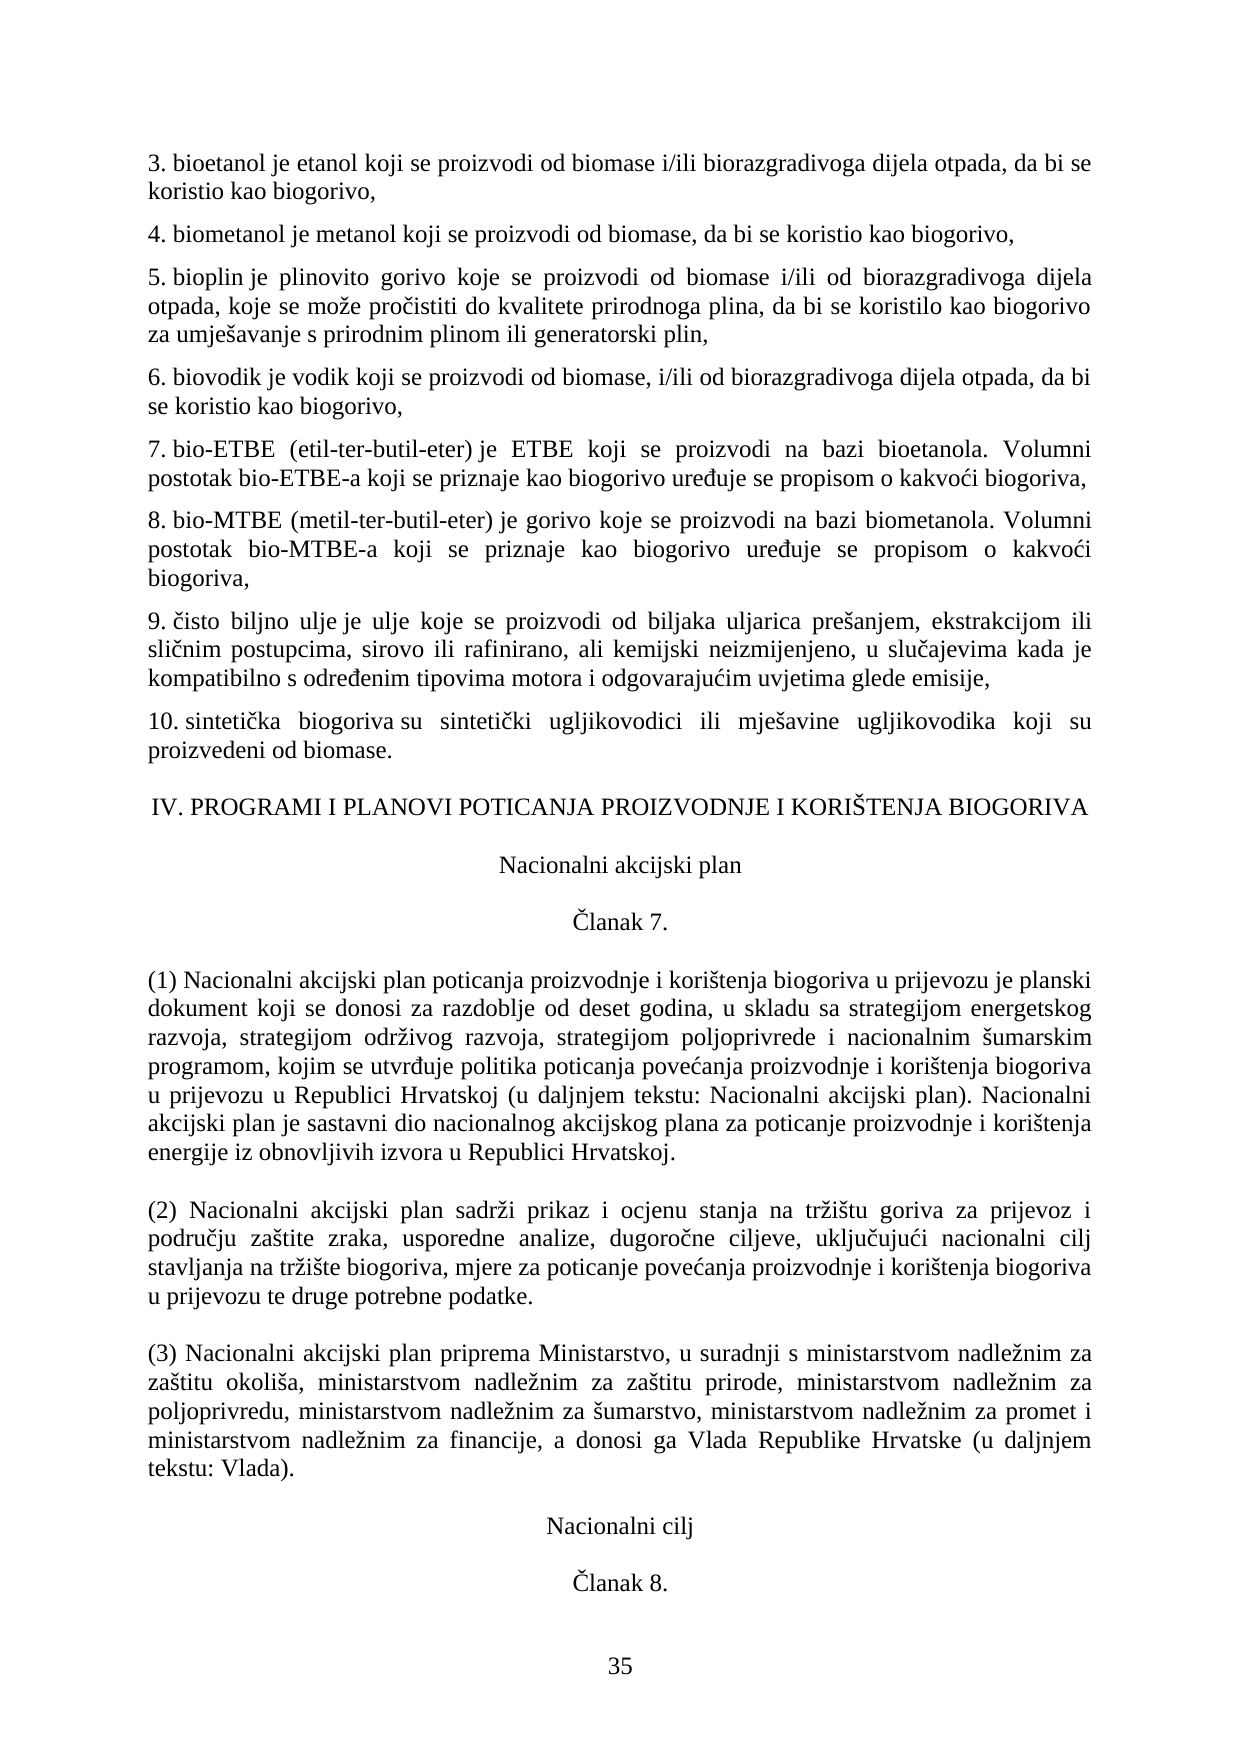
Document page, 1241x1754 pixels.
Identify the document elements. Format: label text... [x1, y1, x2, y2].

text (3) Nacionalni akcijski plan priprema Ministarstvo, u suradnji s ministarstvom nadležnim za zaštitu okoliša, ministarstvom nadležnim za zaštitu prirode, ministarstvom nadležnim za poljoprivredu, ministarstvom nadležnim za šumarstvo, ministarstvom nadležnim za promet i ministarstvom nadležnim za financije, a donosi ga Vlada Republike Hrvatske (u daljnjem tekstu: Vlada). [148, 1338, 1093, 1482]
text Članak 7. [148, 907, 1093, 936]
text Nacionalni cilj [148, 1511, 1093, 1540]
text (2) Nacionalni akcijski plan sadrži prikaz i ocjenu stanja na tržištu goriva za prijevoz i području zaštite zraka, usporedne analize, dugoročne ciljeve, uključujući nacionalni cilj stavljanja na tržište biogoriva, mjere za poticanje povećanja proizvodnje i korištenja biogoriva u prijevozu te druge potrebne podatke. [148, 1195, 1093, 1310]
text 6. biovodik je vodik koji se proizvodi od biomase, i/ili od biorazgradivoga dijela otpada, da bi se koristio kao biogorivo, [148, 362, 1093, 420]
text 7. bio-ETBE (etil-ter-butil-eter) je ETBE koji se proizvodi na bazi bioetanola. Volumni postotak bio-ETBE-a koji se priznaje kao biogorivo uređuje se propisom o kakvoći biogoriva, [148, 434, 1093, 491]
text 4. biometanol je metanol koji se proizvodi od biomase, da bi se koristio kao biogorivo, [148, 219, 1093, 248]
text 5. bioplin je plinovito gorivo koje se proizvodi od biomase i/ili od biorazgradivoga dijela otpada, koje se može pročistiti do kvalitete prirodnoga plina, da bi se koristilo kao biogorivo za umješavanje s prirodnim plinom ili generatorski plin, [148, 262, 1093, 348]
text Nacionalni akcijski plan [148, 850, 1093, 878]
text 9. čisto biljno ulje je ulje koje se proizvodi od biljaka uljarica prešanjem, ekstrakcijom ili sličnim postupcima, sirovo ili rafinirano, ali kemijski neizmijenjeno, u slučajevima kada je kompatibilno s određenim tipovima motora i odgovarajućim uvjetima glede emisije, [148, 606, 1093, 692]
text IV. PROGRAMI I PLANOVI POTICANJA PROIZVODNJE I KORIŠTENJA BIOGORIVA [148, 792, 1093, 821]
text Članak 8. [148, 1568, 1093, 1597]
text (1) Nacionalni akcijski plan poticanja proizvodnje i korištenja biogoriva u prijevozu je planski dokument koji se donosi za razdoblje od deset godina, u skladu sa strategijom energetskog razvoja, strategijom održivog razvoja, strategijom poljoprivrede i nacionalnim šumarskim programom, kojim se utvrđuje politika poticanja povećanja proizvodnje i korištenja biogoriva u prijevozu u Republici Hrvatskoj (u daljnjem tekstu: Nacionalni akcijski plan). Nacionalni akcijski plan je sastavni dio nacionalnog akcijskog plana za poticanje proizvodnje i korištenja energije iz obnovljivih izvora u Republici Hrvatskoj. [148, 965, 1093, 1166]
text 10. sintetička biogoriva su sintetički ugljikovodici ili mješavine ugljikovodika koji su proizvedeni od biomase. [148, 706, 1093, 763]
text 3. bioetanol je etanol koji se proizvodi od biomase i/ili biorazgradivoga dijela otpada, da bi se koristio kao biogorivo, [148, 148, 1093, 205]
text 8. bio-MTBE (metil-ter-butil-eter) je gorivo koje se proizvodi na bazi biometanola. Volumni postotak bio-MTBE-a koji se priznaje kao biogorivo uređuje se propisom o kakvoći biogoriva, [148, 505, 1093, 592]
